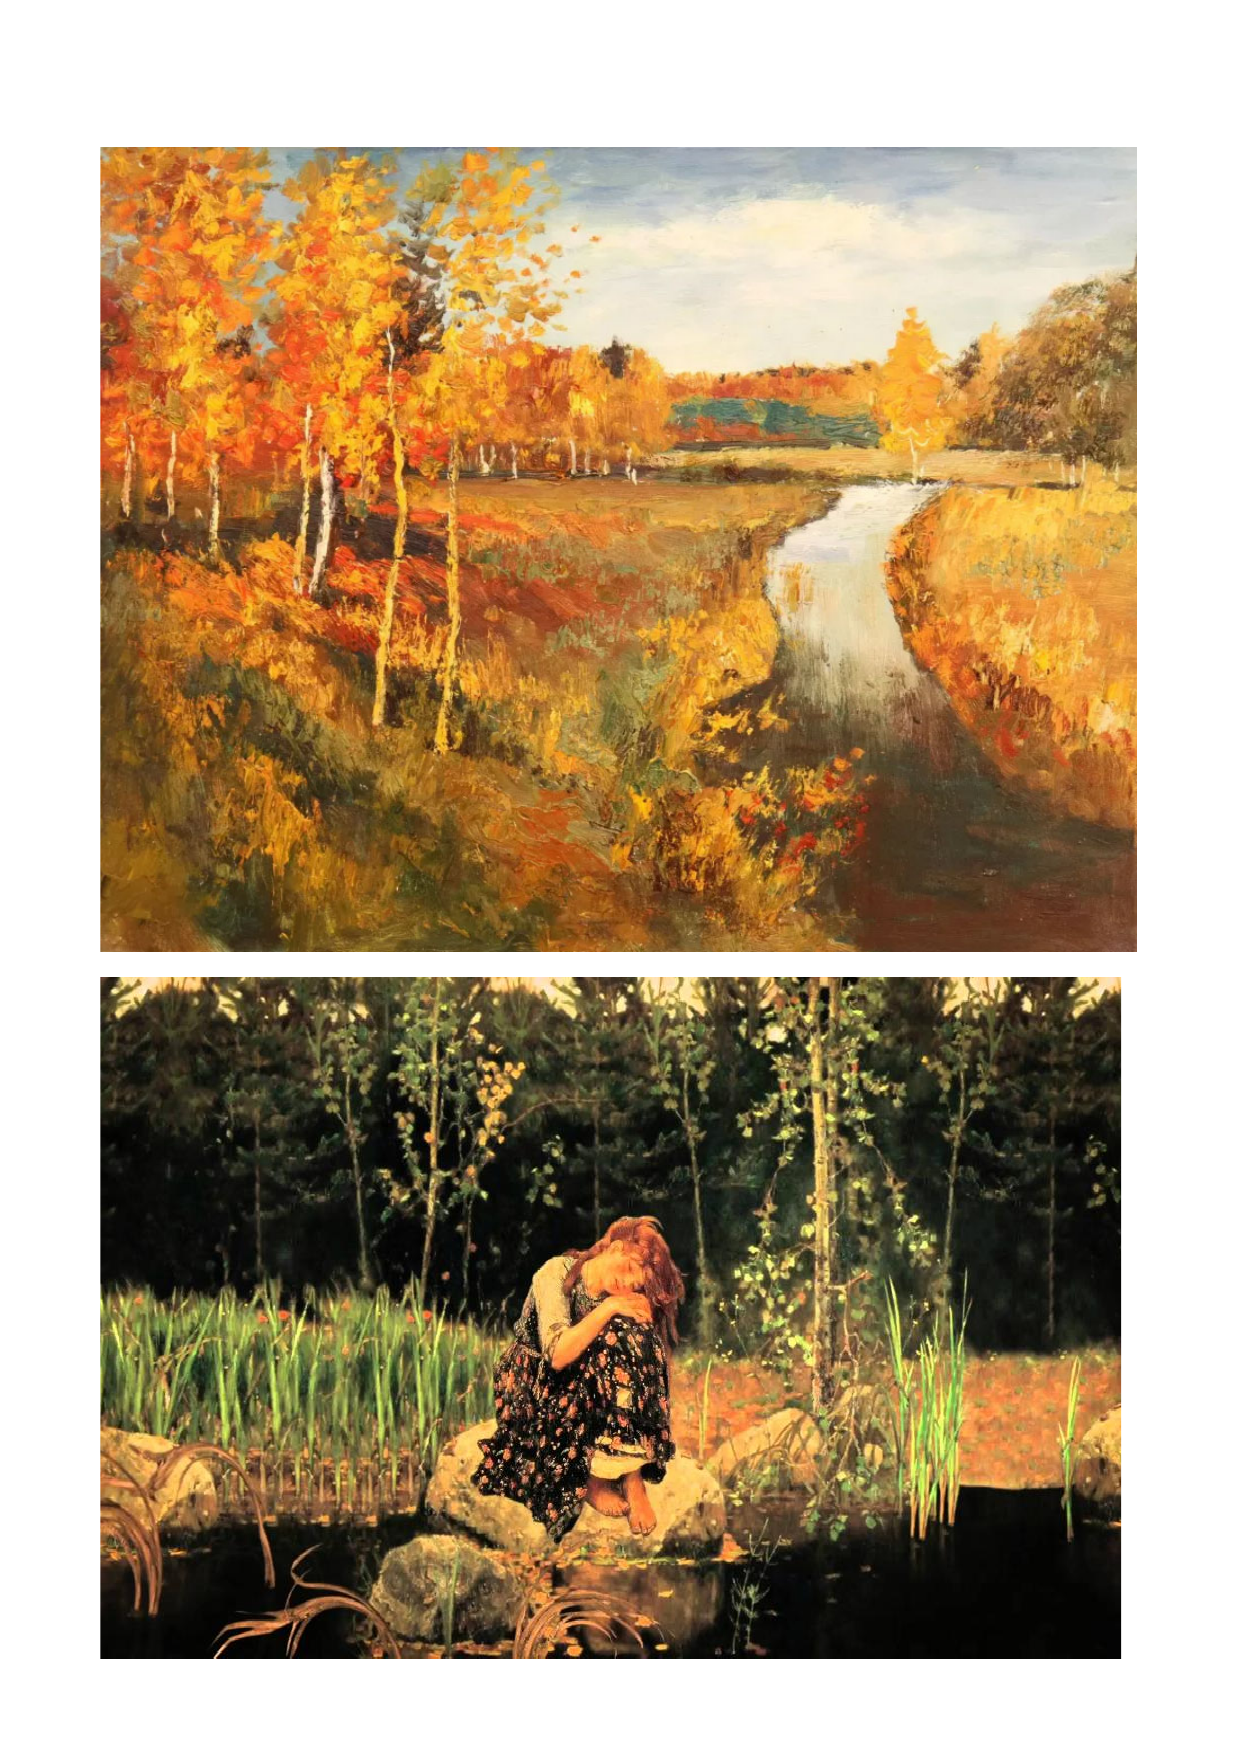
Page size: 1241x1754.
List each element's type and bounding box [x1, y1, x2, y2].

picture [100, 977, 1122, 1659]
picture [100, 147, 1137, 952]
